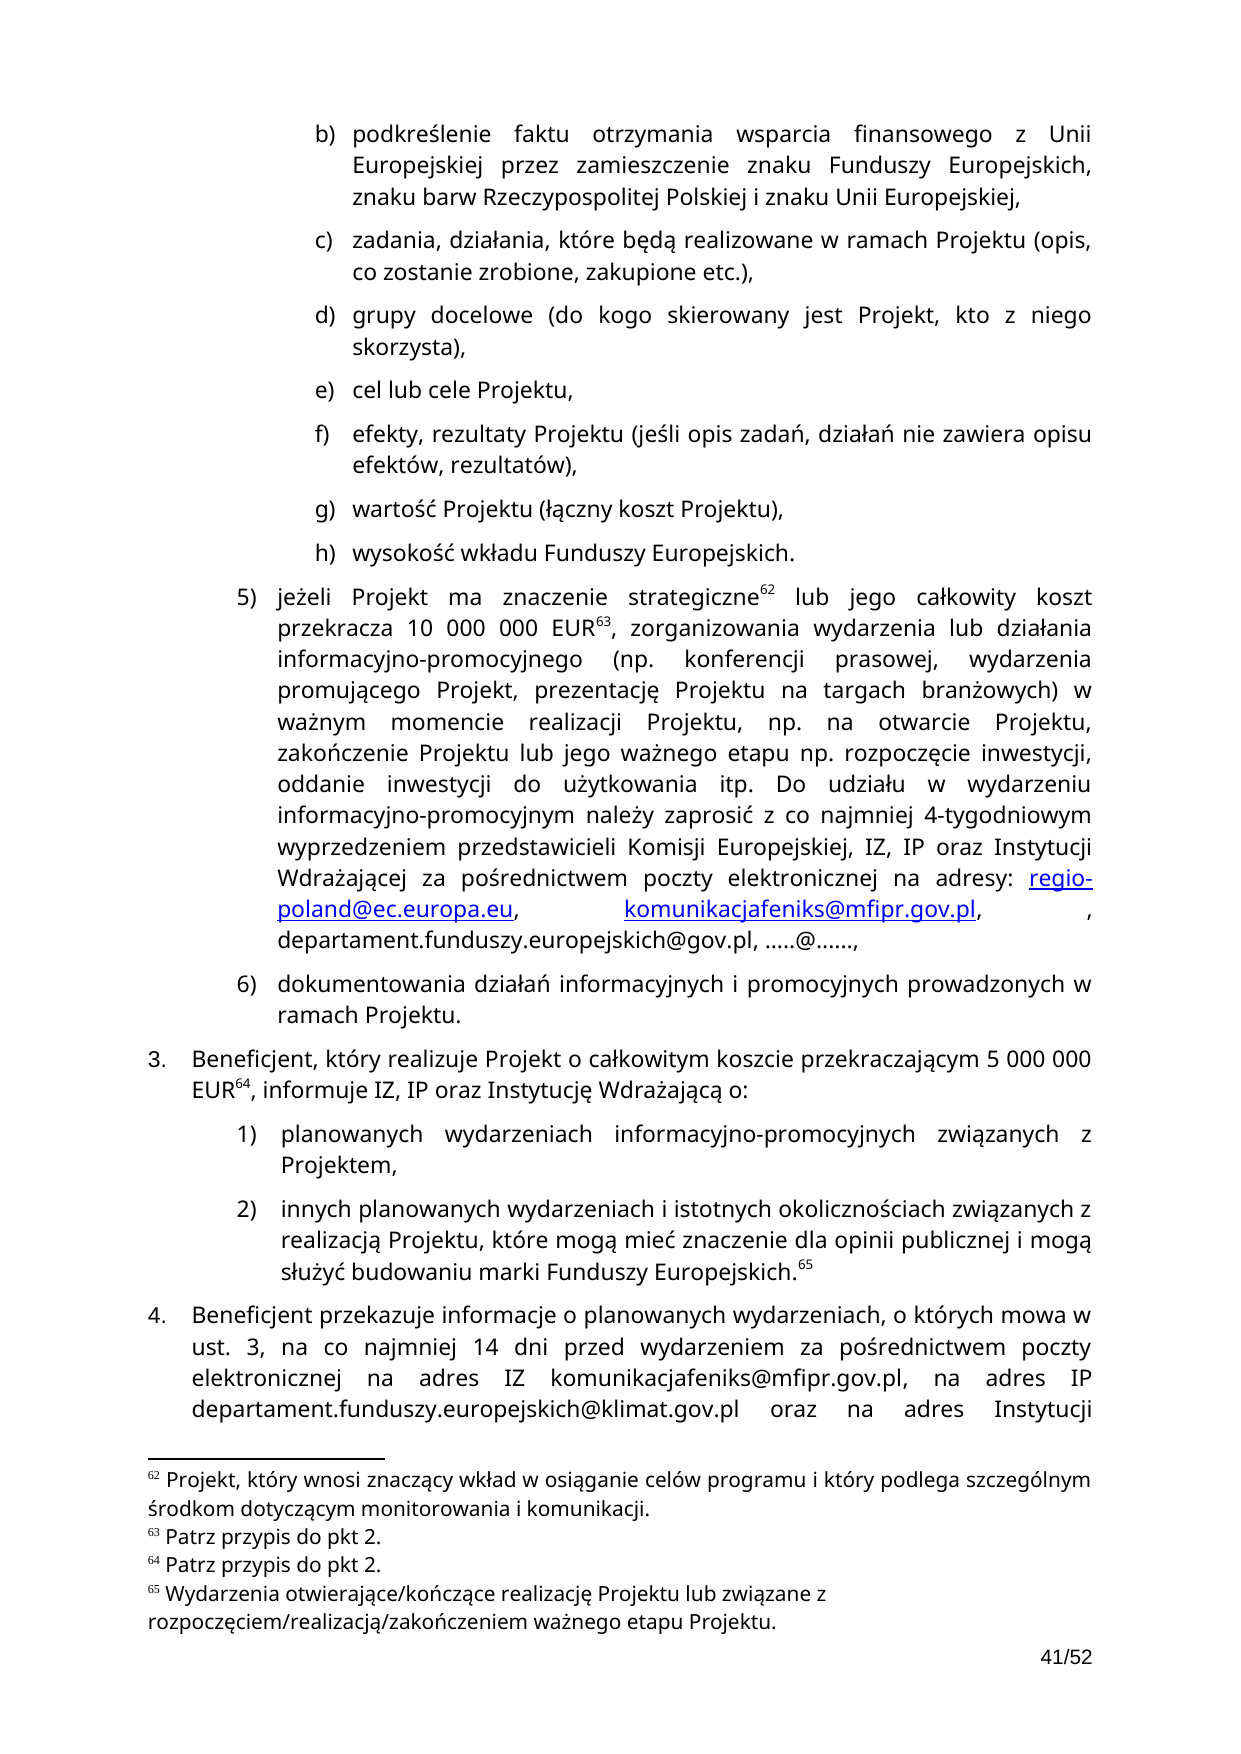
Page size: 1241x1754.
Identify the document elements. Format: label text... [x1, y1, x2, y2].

list efekty, rezultaty Projektu (jeśli opis zadań, działań nie zawiera opisu efektów, rezultatów), [314, 418, 1092, 481]
list cel lub cele Projektu, [314, 374, 1092, 406]
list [148, 1299, 1092, 1424]
list podkreślenie faktu otrzymania wsparcia finansowego z Unii Europejskiej przez zamieszczenie znaku Funduszy Europejskich, znaku barw Rzeczypospolitej Polskiej i znaku Unii Europejskiej, [314, 118, 1092, 212]
list dokumentowania działań informacyjnych i promocyjnych prowadzonych w ramach Projektu. [236, 968, 1092, 1031]
list wartość Projektu (łączny koszt Projektu), [314, 493, 1092, 524]
list jeżeli Projekt ma znaczenie strategiczne lub jego całkowity koszt przekracza 10 000 000 EUR, zorganizowania wydarzenia lub działania informacyjno-promocyjnego (np. konferencji prasowej, wydarzenia promującego Projekt, prezentację Projektu na targach branżowych) w ważnym momencie realizacji Projektu, np. na otwarcie Projektu, zakończenie Projektu lub jego ważnego etapu np. rozpoczęcie inwestycji, oddanie inwestycji do użytkowania itp. Do udziału w wydarzeniu informacyjno-promocyjnym należy zaprosić z co najmniej 4-tygodniowym wyprzedzeniem przedstawicieli Komisji Europejskiej, IZ, IP oraz Instytucji Wdrażającej za pośrednictwem poczty elektronicznej na adresy: regio-poland@ec.europa.eu, komunikacjafeniks@mfipr.gov.pl, , departament.funduszy.europejskich@gov.pl, …..@......, [236, 581, 1092, 956]
list grupy docelowe (do kogo skierowany jest Projekt, kto z niego skorzysta), [314, 299, 1092, 362]
list wysokość wkładu Funduszy Europejskich. [314, 537, 1092, 568]
list zadania, działania, które będą realizowane w ramach Projektu (opis, co zostanie zrobione, zakupione etc.), [314, 224, 1092, 287]
list Beneficjent, który realizuje Projekt o całkowitym koszcie przekraczającym 5 000 000 EUR, informuje IZ, IP oraz Instytucję Wdrażającą o: [148, 1043, 1092, 1106]
list innych planowanych wydarzeniach i istotnych okolicznościach związanych z realizacją Projektu, które mogą mieć znaczenie dla opinii publicznej i mogą służyć budowaniu marki Funduszy Europejskich. [236, 1193, 1092, 1287]
list planowanych wydarzeniach informacyjno-promocyjnych związanych z Projektem, [236, 1118, 1092, 1181]
